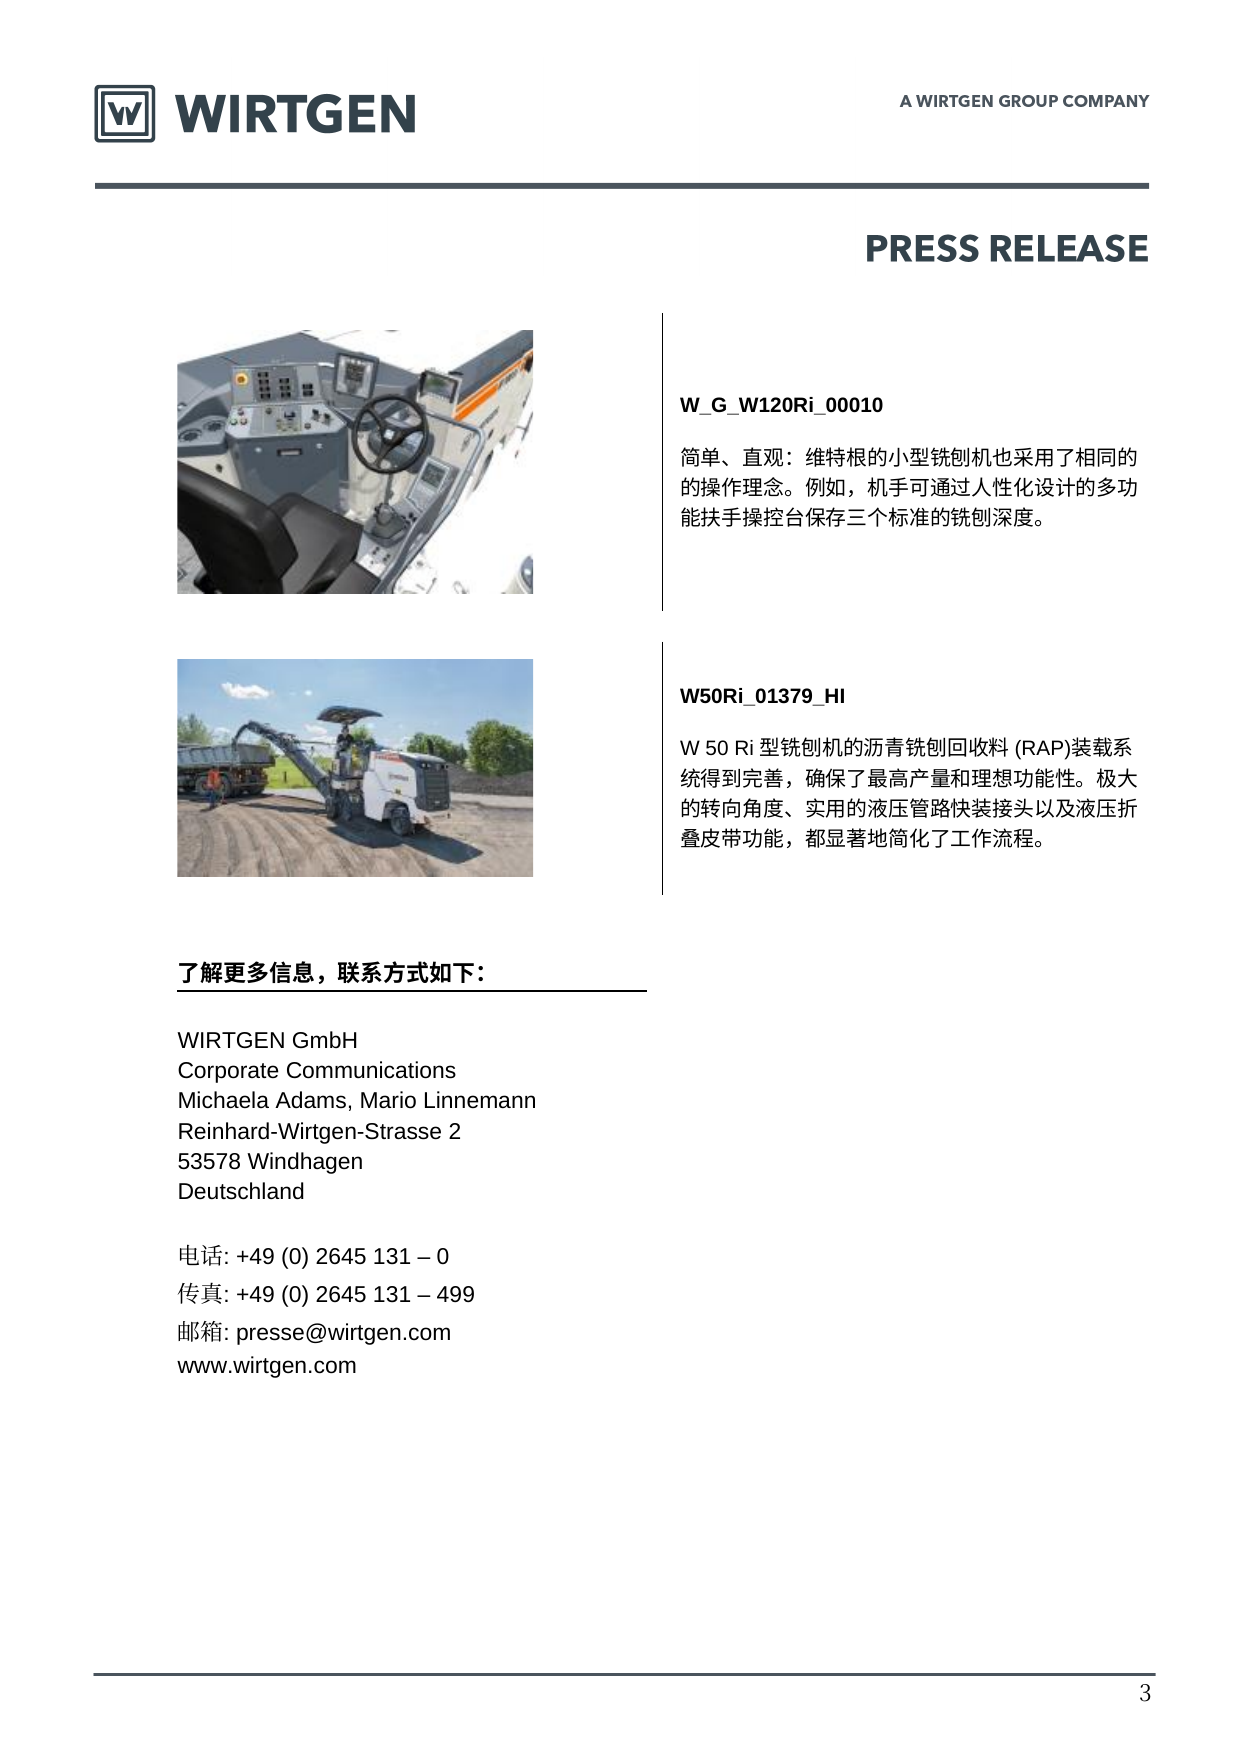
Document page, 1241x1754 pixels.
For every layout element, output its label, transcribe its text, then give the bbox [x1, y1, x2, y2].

picture [177, 330, 534, 594]
text Corporate Communications [177, 1057, 647, 1083]
text www.wirtgen.com [177, 1352, 647, 1378]
text Deutschland [177, 1178, 647, 1204]
text Reinhard-Wirtgen-Strasse 2 [177, 1118, 647, 1144]
text WIRTGEN GmbH [177, 1027, 647, 1053]
text Michaela Adams, Mario Linnemann [177, 1087, 647, 1114]
table_header W50Ri_01379_HI W 50 Ri 型铣刨机的沥青铣刨回收料 (RAP)装载系统得到完善，确保了最高产量和理想功能性。极大的转向角度、实用的液压管路快装接头以及液压折叠皮带功能，都显著地简化了工作流程。 [663, 642, 1163, 894]
picture [177, 659, 534, 877]
table_header W_G_W120Ri_00010 简单、直观：维特根的小型铣刨机也采用了相同的的操作理念。例如，机手可通过人性化设计的多功能扶手操控台保存三个标准的铣刨深度。 [663, 313, 1163, 611]
text 电话: +49 (0) 2645 131 – 0 [177, 1238, 647, 1271]
text 邮箱: presse@wirtgen.com [177, 1314, 647, 1347]
text 53578 Windhagen [177, 1148, 647, 1174]
picture [75, 57, 1168, 276]
text 传真: +49 (0) 2645 131 – 499 [177, 1276, 647, 1309]
table_header [160, 642, 662, 894]
text 了解更多信息，联系方式如下： [177, 955, 647, 990]
table_header [160, 313, 662, 611]
picture [65, 1664, 1175, 1684]
